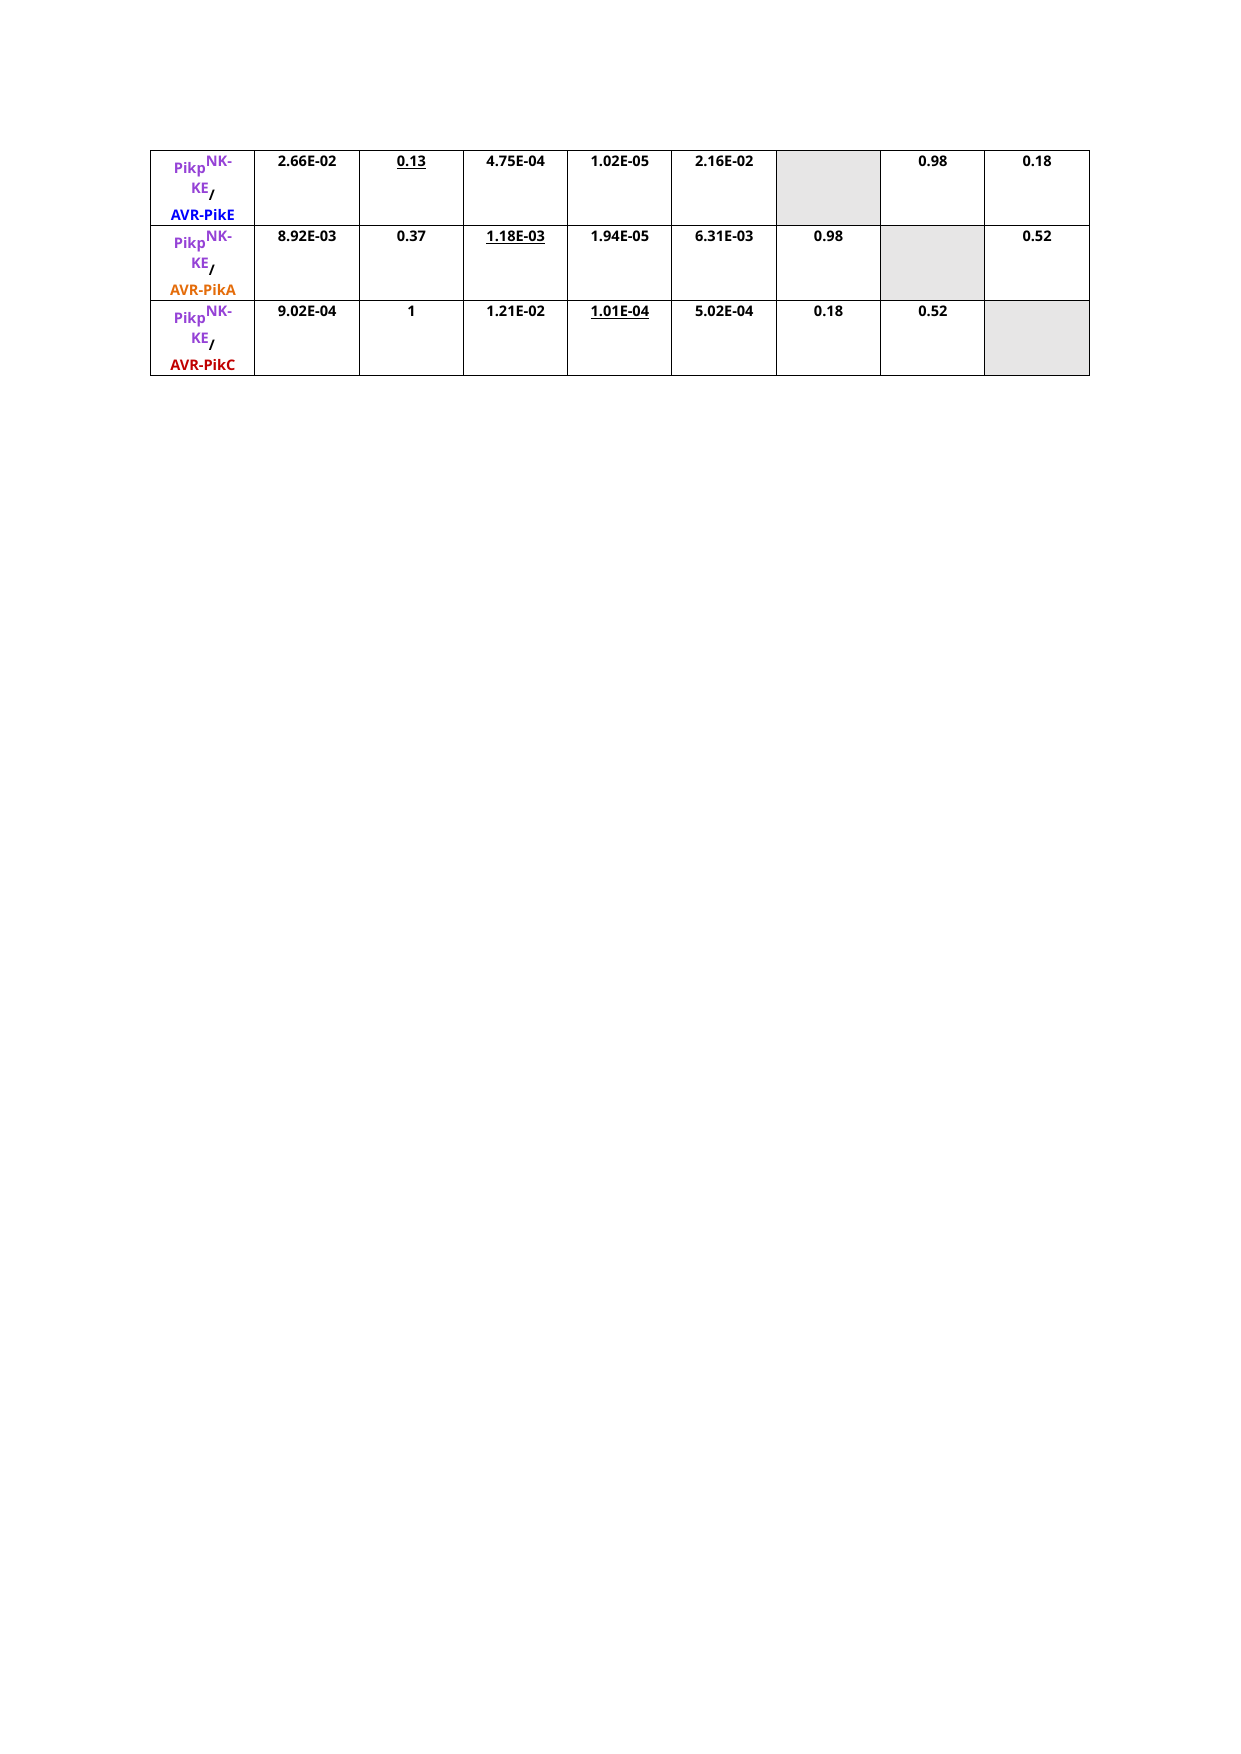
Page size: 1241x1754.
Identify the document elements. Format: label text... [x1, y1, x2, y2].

table_cell 0.37 [360, 226, 463, 300]
table_cell 2.16E-02 [672, 151, 776, 225]
table_cell PikpNK-KE/ AVR-PikC [151, 301, 254, 375]
table_cell 1.18E-03 [464, 226, 567, 300]
table_cell 6.31E-03 [672, 226, 776, 300]
table_cell [777, 151, 880, 225]
table_cell PikpNK-KE/ AVR-PikA [151, 226, 254, 300]
table_cell 0.98 [881, 151, 984, 225]
table_cell 1.94E-05 [568, 226, 671, 300]
table_cell 0.13 [360, 151, 463, 225]
table_cell 0.52 [985, 226, 1089, 300]
table_cell 1 [360, 301, 463, 375]
table_cell [881, 226, 984, 300]
table_cell 1.02E-05 [568, 151, 671, 225]
table_cell 1.21E-02 [464, 301, 567, 375]
table_cell 2.66E-02 [255, 151, 359, 225]
table_cell [985, 301, 1089, 375]
table_cell 0.18 [985, 151, 1089, 225]
table_cell 5.02E-04 [672, 301, 776, 375]
table_cell PikpNK-KE/ AVR-PikE [151, 151, 254, 225]
table_cell 1.01E-04 [568, 301, 671, 375]
table_cell 0.18 [777, 301, 880, 375]
table_cell 9.02E-04 [255, 301, 359, 375]
table_cell 8.92E-03 [255, 226, 359, 300]
table_cell 0.52 [881, 301, 984, 375]
table_cell 4.75E-04 [464, 151, 567, 225]
table_cell 0.98 [777, 226, 880, 300]
